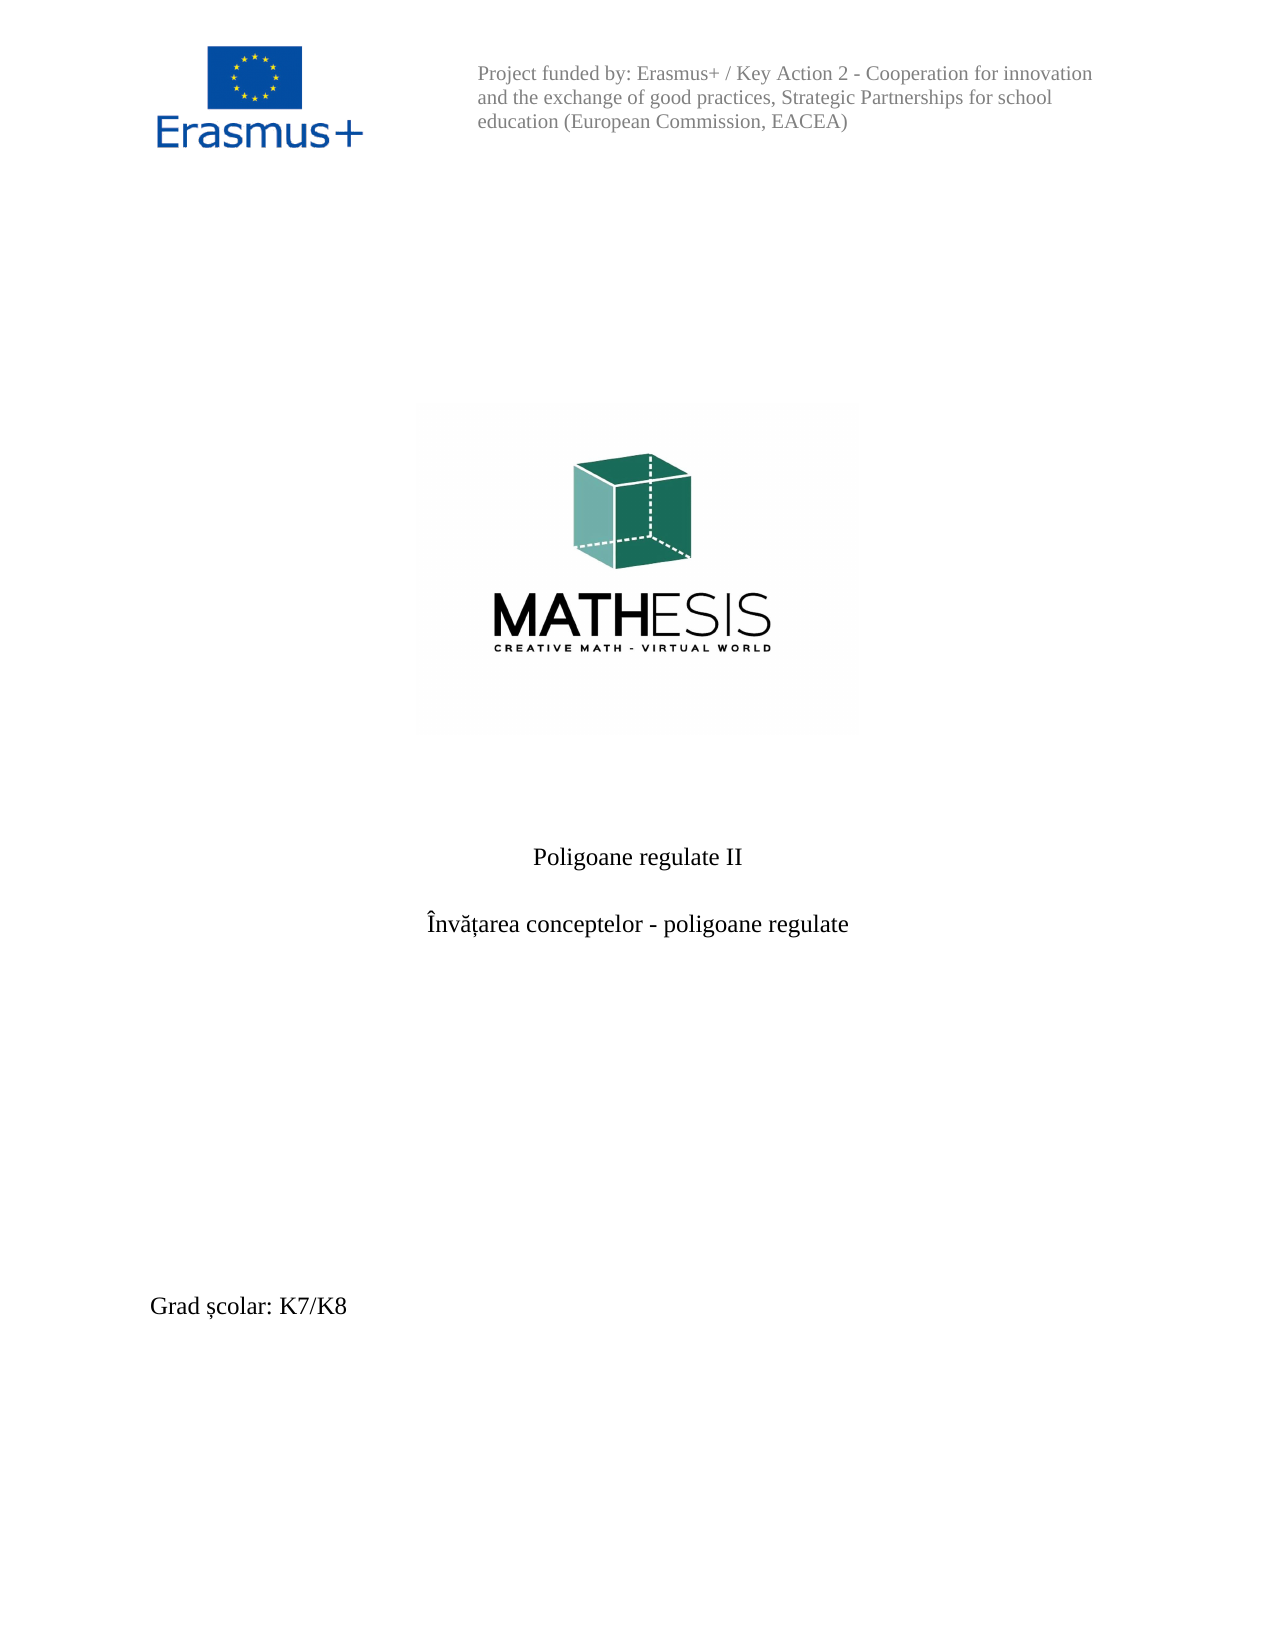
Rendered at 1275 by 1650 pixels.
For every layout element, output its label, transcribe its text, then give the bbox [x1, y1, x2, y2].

text Învățarea conceptelor - poligoane regulate [183, 909, 1092, 938]
picture [150, 28, 366, 150]
text Grad școlar: K7/K8 [150, 1291, 1125, 1320]
text Poligoane regulate II [183, 842, 1092, 870]
picture [415, 403, 860, 735]
